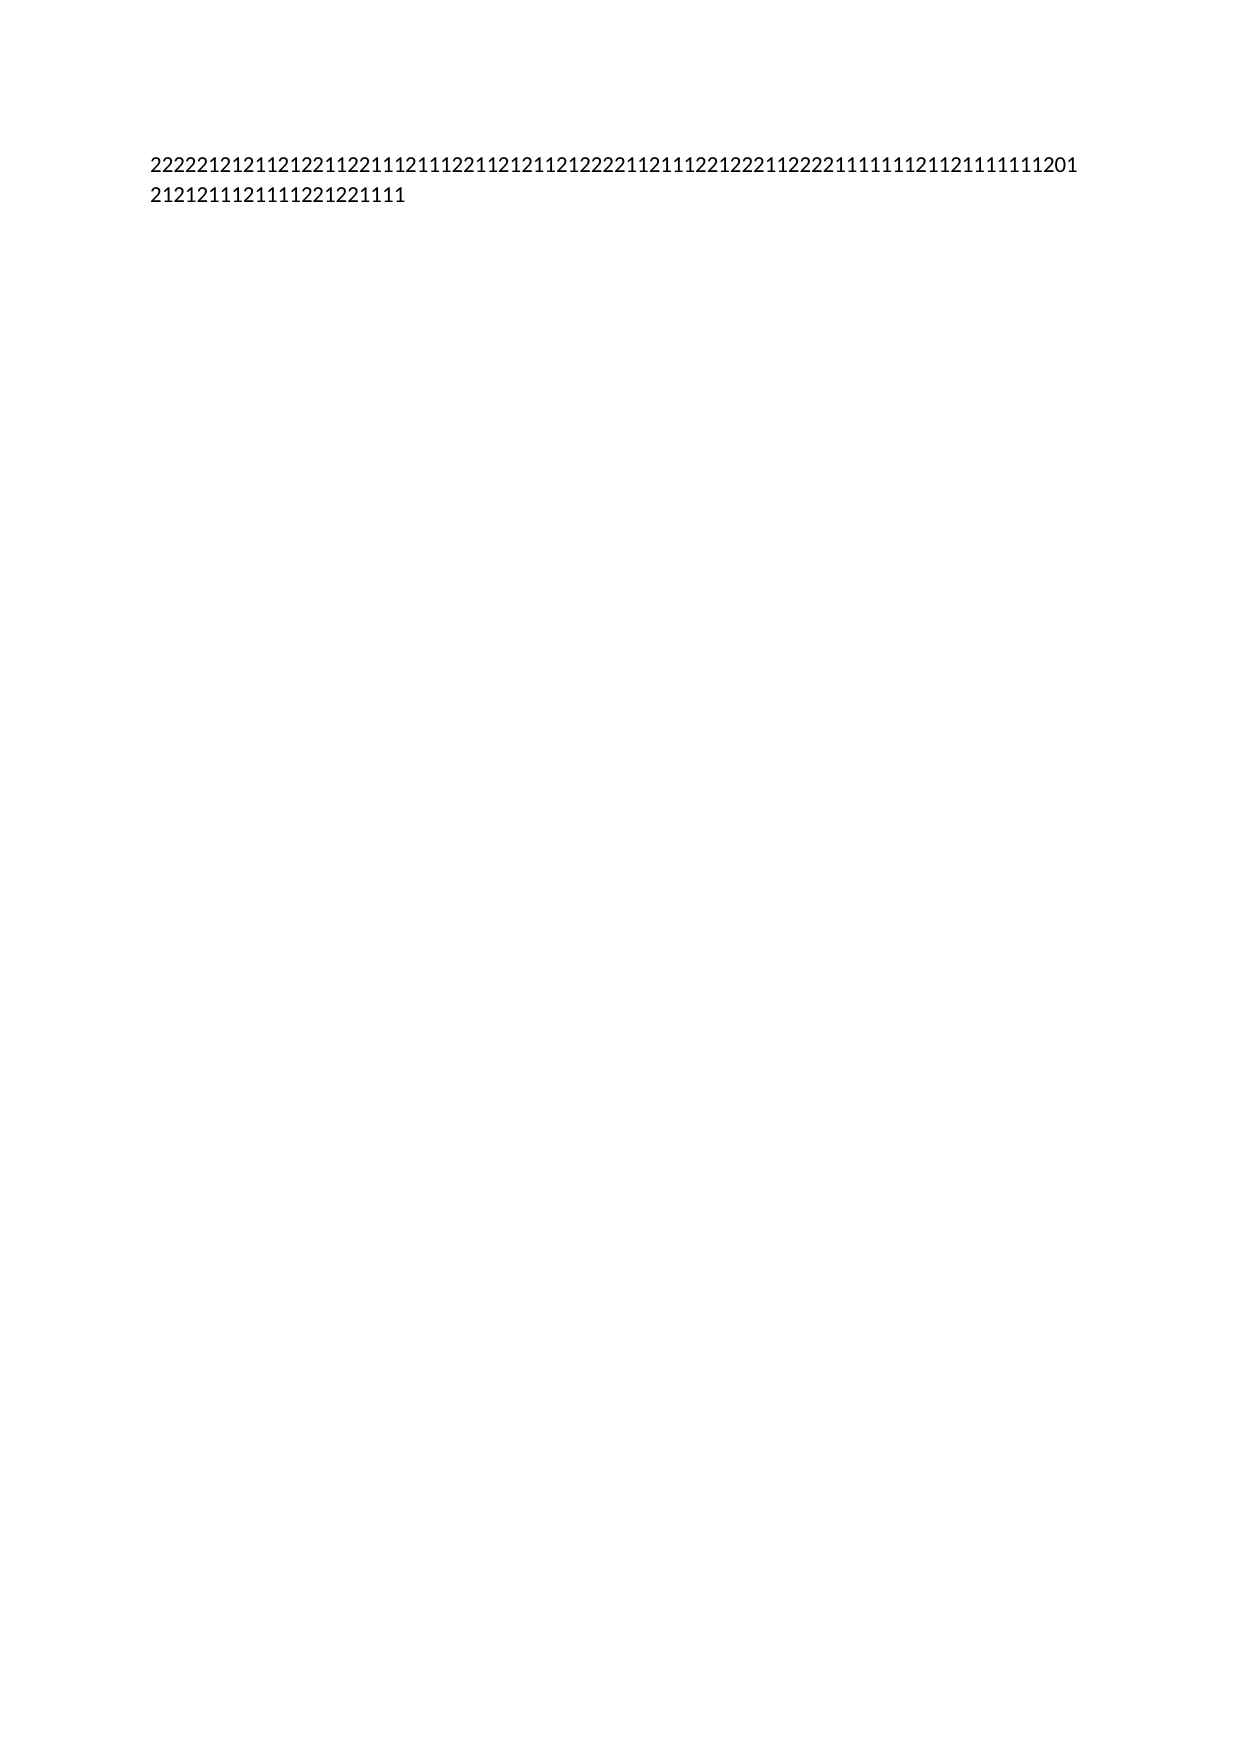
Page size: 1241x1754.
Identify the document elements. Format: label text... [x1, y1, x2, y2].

text 222221212112122112211121112211212112122221121112212221122221111111211211111112012121211121111221221111 [150, 150, 1090, 208]
